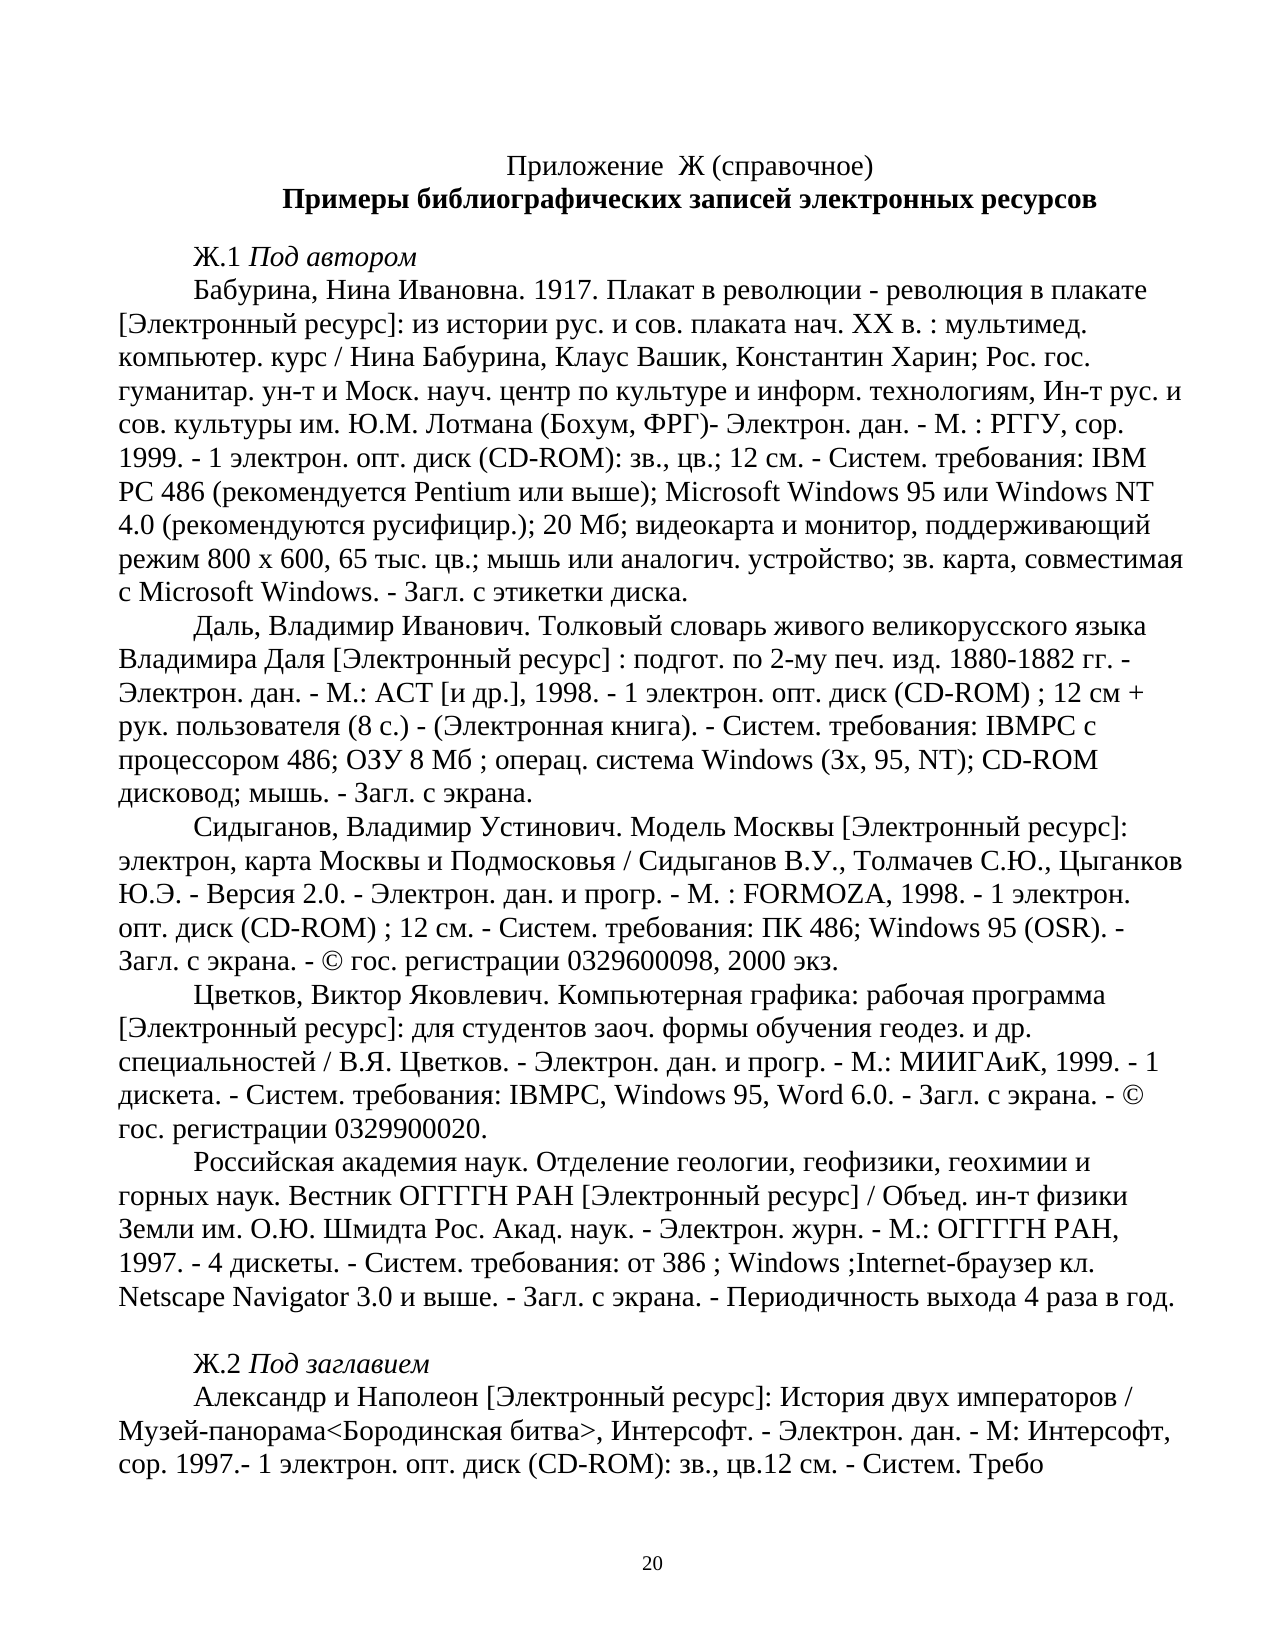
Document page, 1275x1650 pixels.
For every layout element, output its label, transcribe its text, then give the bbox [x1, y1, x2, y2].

text Цветков, Виктор Яковлевич. Компьютерная графика: рабочая программа [Электронный ресурс]: для студентов заоч. формы обучения геодез. и др. специальностей / В.Я. Цветков. - Электрон. дан. и прогр. - М.: МИИГАиК, 1999. - 1 дискета. - Систем. требования: IBMPC, Windows 95, Word 6.0. - Загл. с экрана. - © гос. регистрации 0329900020. [118, 977, 1186, 1144]
text Бабурина, Нина Ивановна. 1917. Плакат в революции - революция в плакате [Электронный ресурс]: из истории рус. и сов. плаката нач. XX в. : мультимед. компьютер. курс / Нина Бабурина, Клаус Вашик, Константин Харин; Рос. гос. гуманитар. ун-т и Моск. науч. центр по культуре и информ. технологиям, Ин-т рус. и сов. культуры им. Ю.М. Лотмана (Бохум, ФРГ)- Электрон. дан. - М. : РГГУ, сор. 1999. - 1 электрон. опт. диск (CD-ROM): зв., цв.; . - Систем. требования: IBM PC 486 (рекомендуется Pentium или выше); Microsoft Windows 95 или Windows NT 4.0 (рекомендуются русифицир.); 20 Мб; видеокарта и монитор, поддерживающий режим 800 х 600, 65 тыс. цв.; мышь или аналогич. устройство; зв. карта, совместимая с Microsoft Windows. - Загл. с этикетки диска. [118, 272, 1186, 608]
text Российская академия наук. Отделение геологии, геофизики, геохимии и горных наук. Вестник ОГГГГН РАН [Электронный ресурс] / Объед. ин-т физики Земли им. О.Ю. Шмидта Рос. Акад. наук. - Электрон. журн. - М.: ОГГГГН РАН, 1997. - 4 дискеты. - Систем. требования: от 386 ; Windows ;Internet-браузер кл. Netscape Navigator 3.0 и выше. - Загл. с экрана. - Периодичность выхода 4 раза в год. [118, 1144, 1186, 1312]
text Приложение Ж (справочное) [118, 148, 1186, 181]
text Александр и Наполеон [Электронный ресурс]: История двух императоров / Музей-панорама<Бородинская битва>, Интерсофт. - Электрон. дан. - М: Интерсофт, сор. 1997.- 1 электрон. опт. диск (CD-ROM): зв., цв.12 см. - Систем. Требо [118, 1379, 1186, 1480]
text Ж.2 Под заглавием [118, 1346, 1186, 1379]
subtitle Примеры библиографических записей электронных ресурсов [118, 181, 1186, 215]
text Даль, Владимир Иванович. Толковый словарь живого великорусского языка Владимира Даля [Электронный ресурс] : подгот. по 2-му печ. изд. 1880-1882 гг. - Электрон. дан. - М.: ACT [и др.], 1998. - 1 электрон. опт. диск (CD-ROM) ; + рук. пользователя (8 с.) - (Электронная книга). - Систем. требования: IBMPC с процессором 486; ОЗУ 8 Мб ; операц. система Windows (Зх, 95, NT); CD-ROM дисковод; мышь. - Загл. с экрана. [118, 608, 1186, 809]
text Ж.1 Под автором [118, 239, 1186, 272]
text Сидыганов, Владимир Устинович. Модель Москвы [Электронный ресурс]: электрон, карта Москвы и Подмосковья / Сидыганов В.У., Толмачев С.Ю., Цыганков Ю.Э. - Версия 2.0. - Электрон. дан. и прогр. - М. : FORMOZA, 1998. - 1 электрон. опт. диск (CD-ROM) ; . - Систем. требования: ПК 486; Windows 95 (OSR). - Загл. с экрана. - © гос. регистрации 0329600098, 2000 экз. [118, 809, 1186, 977]
